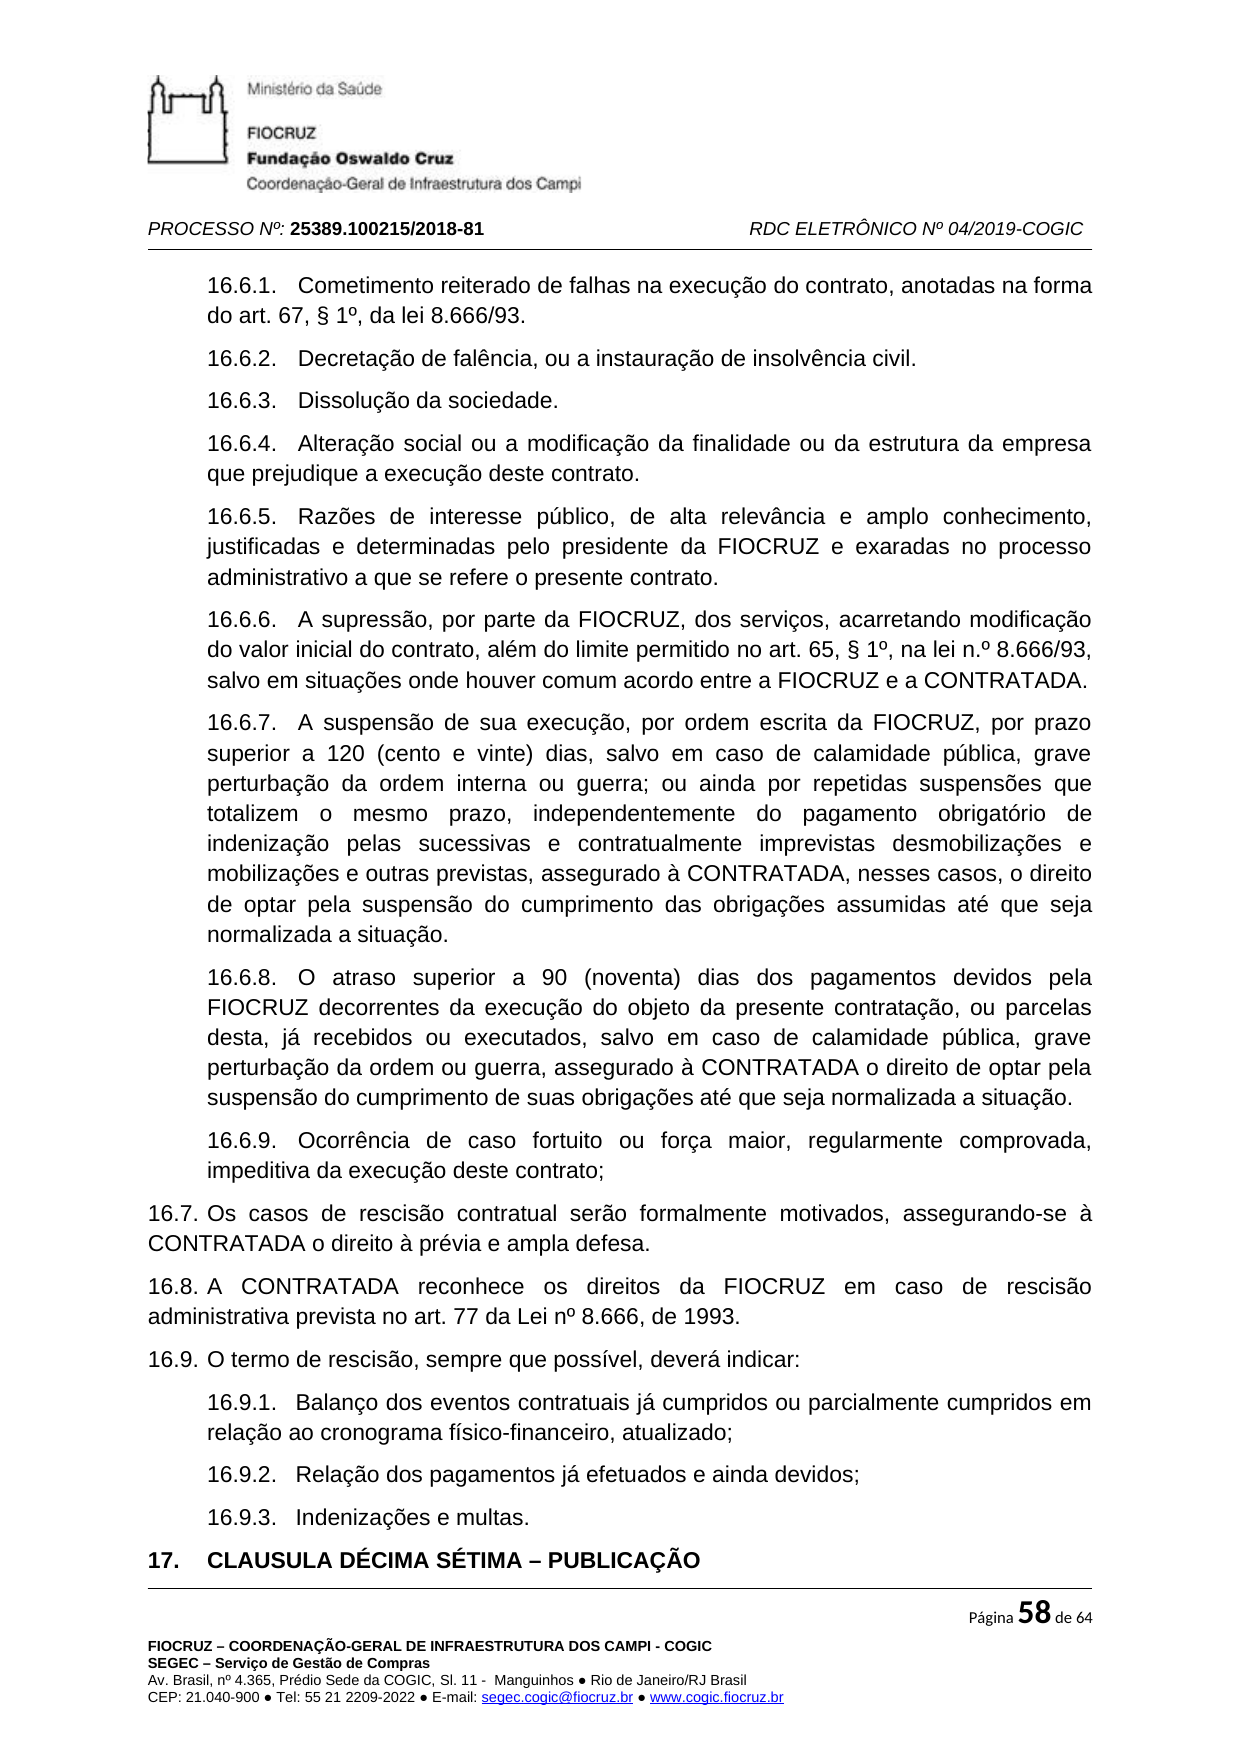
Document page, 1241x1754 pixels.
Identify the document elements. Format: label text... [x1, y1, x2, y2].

list Alteração social ou a modificação da finalidade ou da estrutura da empresa que prejudique a execução deste contrato. [207, 430, 1092, 487]
list A supressão, por parte da FIOCRUZ, dos serviços, acarretando modificação do valor inicial do contrato, além do limite permitido no art. 65, § 1º, na lei n.º 8.666/93, salvo em situações onde houver comum acordo entre a FIOCRUZ e a CONTRATADA. [207, 606, 1092, 693]
list Os casos de rescisão contratual serão formalmente motivados, assegurando-se à CONTRATADA o direito à prévia e ampla defesa. [148, 1200, 1092, 1257]
list A CONTRATADA reconhece os direitos da FIOCRUZ em caso de rescisão administrativa prevista no art. 77 da Lei nº 8.666, de 1993. [148, 1273, 1092, 1329]
list Cometimento reiterado de falhas na execução do contrato, anotadas na forma do art. 67, § 1º, da lei 8.666/93. [207, 272, 1092, 328]
list Relação dos pagamentos já efetuados e ainda devidos; [207, 1461, 1092, 1488]
list Balanço dos eventos contratuais já cumpridos ou parcialmente cumpridos em relação ao cronograma físico-financeiro, atualizado; [207, 1388, 1092, 1445]
list Dissolução da sociedade. [207, 387, 1092, 414]
list O termo de rescisão, sempre que possível, deverá indicar: [148, 1346, 1092, 1372]
list A suspensão de sua execução, por ordem escrita da FIOCRUZ, por prazo superior a 120 (cento e vinte) dias, salvo em caso de calamidade pública, grave perturbação da ordem interna ou guerra; ou ainda por repetidas suspensões que totalizem o mesmo prazo, independentemente do pagamento obrigatório de indenização pelas sucessivas e contratualmente imprevistas desmobilizações e mobilizações e outras previstas, assegurado à CONTRATADA, nesses casos, o direito de optar pela suspensão do cumprimento das obrigações assumidas até que seja normalizada a situação. [207, 709, 1092, 947]
list Indenizações e multas. [207, 1504, 1092, 1531]
list Ocorrência de caso fortuito ou força maior, regularmente comprovada, impeditiva da execução deste contrato; [207, 1127, 1092, 1184]
list O atraso superior a 90 (noventa) dias dos pagamentos devidos pela FIOCRUZ decorrentes da execução do objeto da presente contratação, ou parcelas desta, já recebidos ou executados, salvo em caso de calamidade pública, grave perturbação da ordem ou guerra, assegurado à CONTRATADA o direito de optar pela suspensão do cumprimento de suas obrigações até que seja normalizada a situação. [207, 963, 1092, 1111]
list Decretação de falência, ou a instauração de insolvência civil. [207, 345, 1092, 371]
list Razões de interesse público, de alta relevância e amplo conhecimento, justificadas e determinadas pelo presidente da FIOCRUZ e exaradas no processo administrativo a que se refere o presente contrato. [207, 503, 1092, 590]
list CLAUSULA DÉCIMA SÉTIMA – PUBLICAÇÃO [148, 1547, 1092, 1573]
picture [147, 75, 582, 193]
